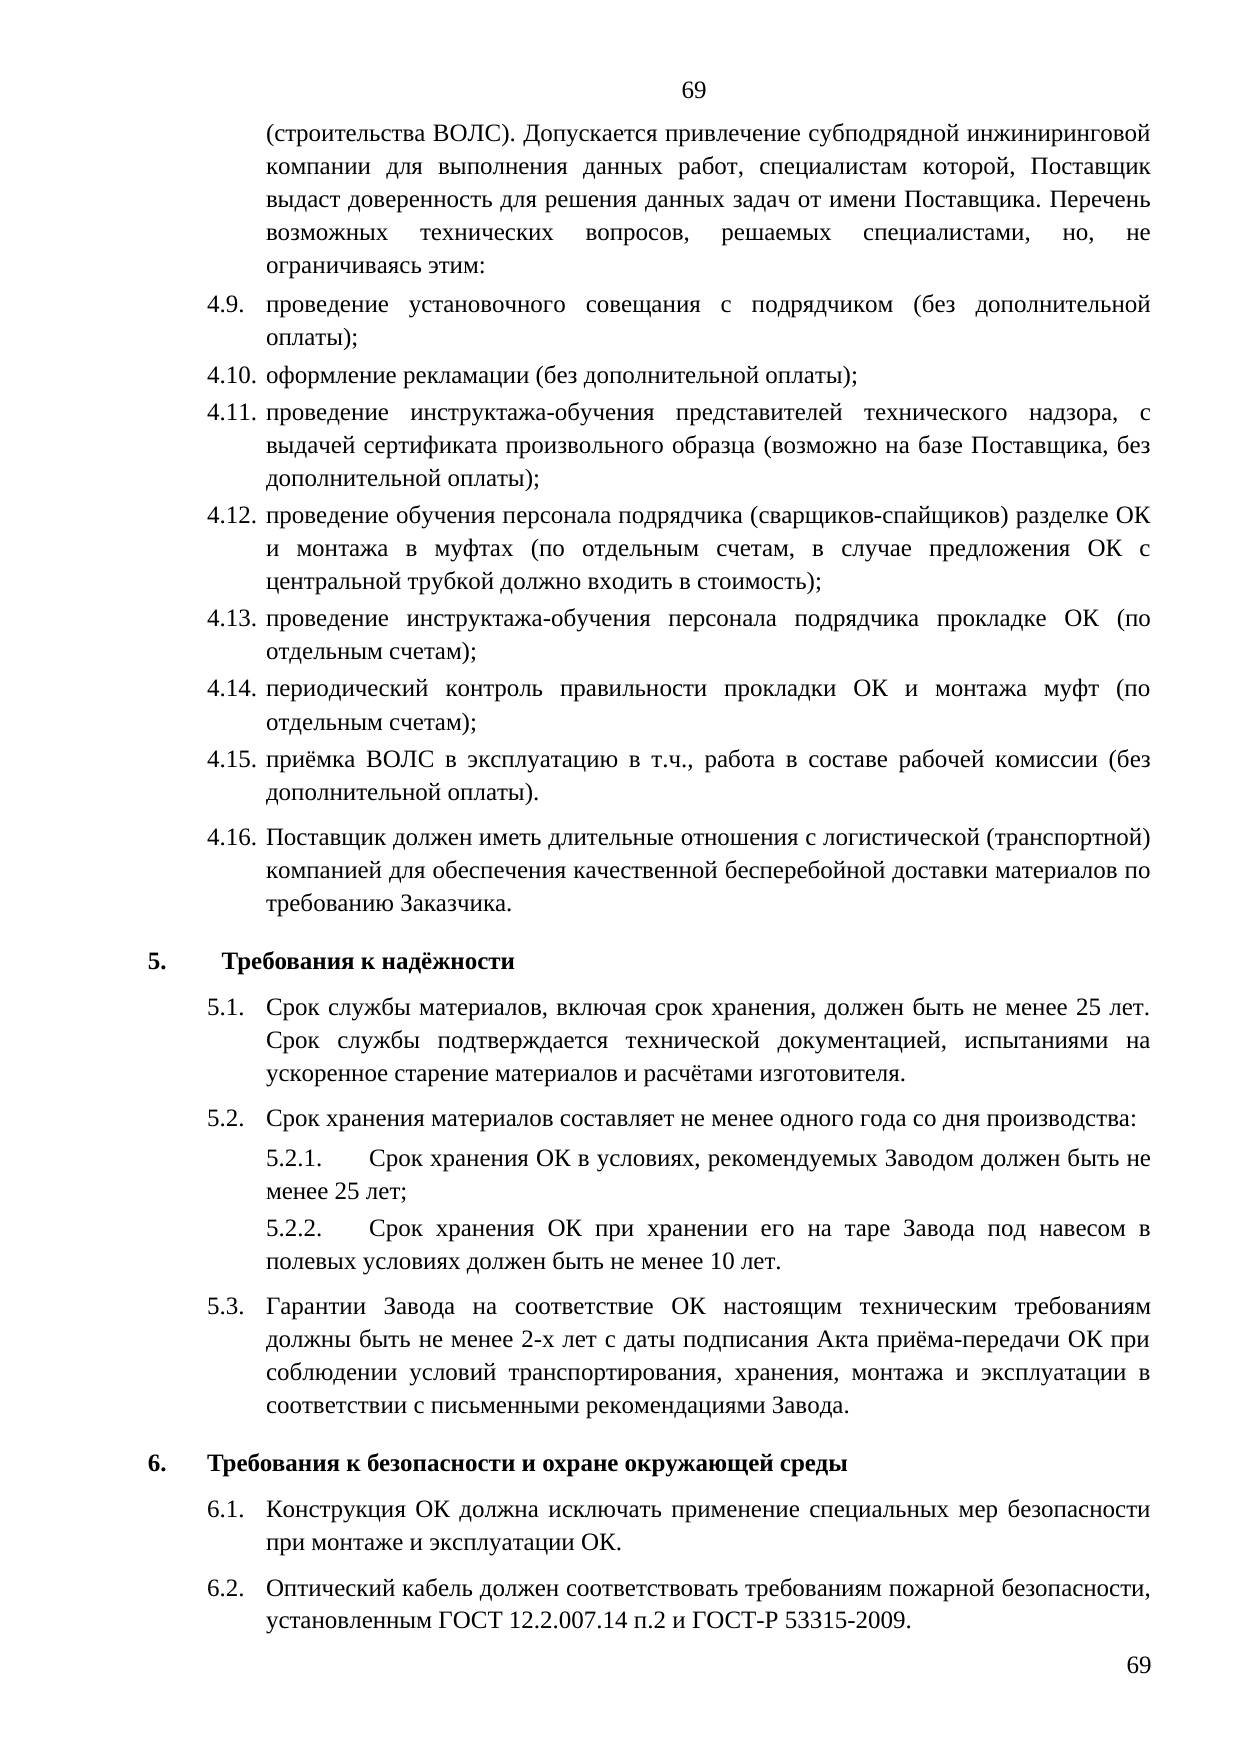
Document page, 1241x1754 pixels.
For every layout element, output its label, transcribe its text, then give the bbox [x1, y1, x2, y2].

list проведение инструктажа-обучения представителей технического надзора, с выдачей сертификата произвольного образца (возможно на базе Поставщика, без дополнительной оплаты); [207, 397, 1152, 492]
list Срок хранения ОК при хранении его на таре Завода под навесом в полевых условиях должен быть не менее 10 лет. [266, 1213, 1152, 1275]
list Срок хранения ОК в условиях, рекомендуемых Заводом должен быть не менее 25 лет; [266, 1143, 1152, 1204]
list приёмка ВОЛС в эксплуатацию в т.ч., работа в составе рабочей комиссии (без дополнительной оплаты). [207, 744, 1152, 806]
list Срок хранения материалов составляет не менее одного года со дня производства: [207, 1103, 1152, 1132]
list периодический контроль правильности прокладки ОК и монтажа муфт (по отдельным счетам); [207, 673, 1152, 735]
list Поставщик должен иметь длительные отношения с логистической (транспортной) компанией для обеспечения качественной бесперебойной доставки материалов по требованию Заказчика. [207, 822, 1152, 917]
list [207, 118, 1152, 279]
list Требования к безопасности и охране окружающей среды [148, 1448, 1152, 1477]
list Конструкция ОК должна исключать применение специальных мер безопасности при монтаже и эксплуатации ОК. [207, 1494, 1152, 1556]
list Срок службы материалов, включая срок хранения, должен быть не менее 25 лет. Срок службы подтверждается технической документацией, испытаниями на ускоренное старение материалов и расчётами изготовителя. [207, 992, 1152, 1087]
list проведение инструктажа-обучения персонала подрядчика прокладке ОК (по отдельным счетам); [207, 603, 1152, 665]
list проведение обучения персонала подрядчика (сварщиков-спайщиков) разделке ОК и монтажа в муфтах (по отдельным счетам, в случае предложения ОК с центральной трубкой должно входить в стоимость); [207, 500, 1152, 595]
list оформление рекламации (без дополнительной оплаты); [207, 360, 1152, 388]
list Требования к надёжности [148, 946, 1152, 975]
list Гарантии Завода на соответствие ОК настоящим техническим требованиям должны быть не менее 2-х лет с даты подписания Акта приёма-передачи ОК при соблюдении условий транспортирования, хранения, монтажа и эксплуатации в соответствии с письменными рекомендациями Завода. [207, 1291, 1152, 1419]
list проведение установочного совещания с подрядчиком (без дополнительной оплаты); [207, 289, 1152, 351]
list Оптический кабель должен соответствовать требованиям пожарной безопасности, установленным ГОСТ 12.2.007.14 п.2 и ГОСТ-Р 53315-2009. [207, 1573, 1152, 1634]
